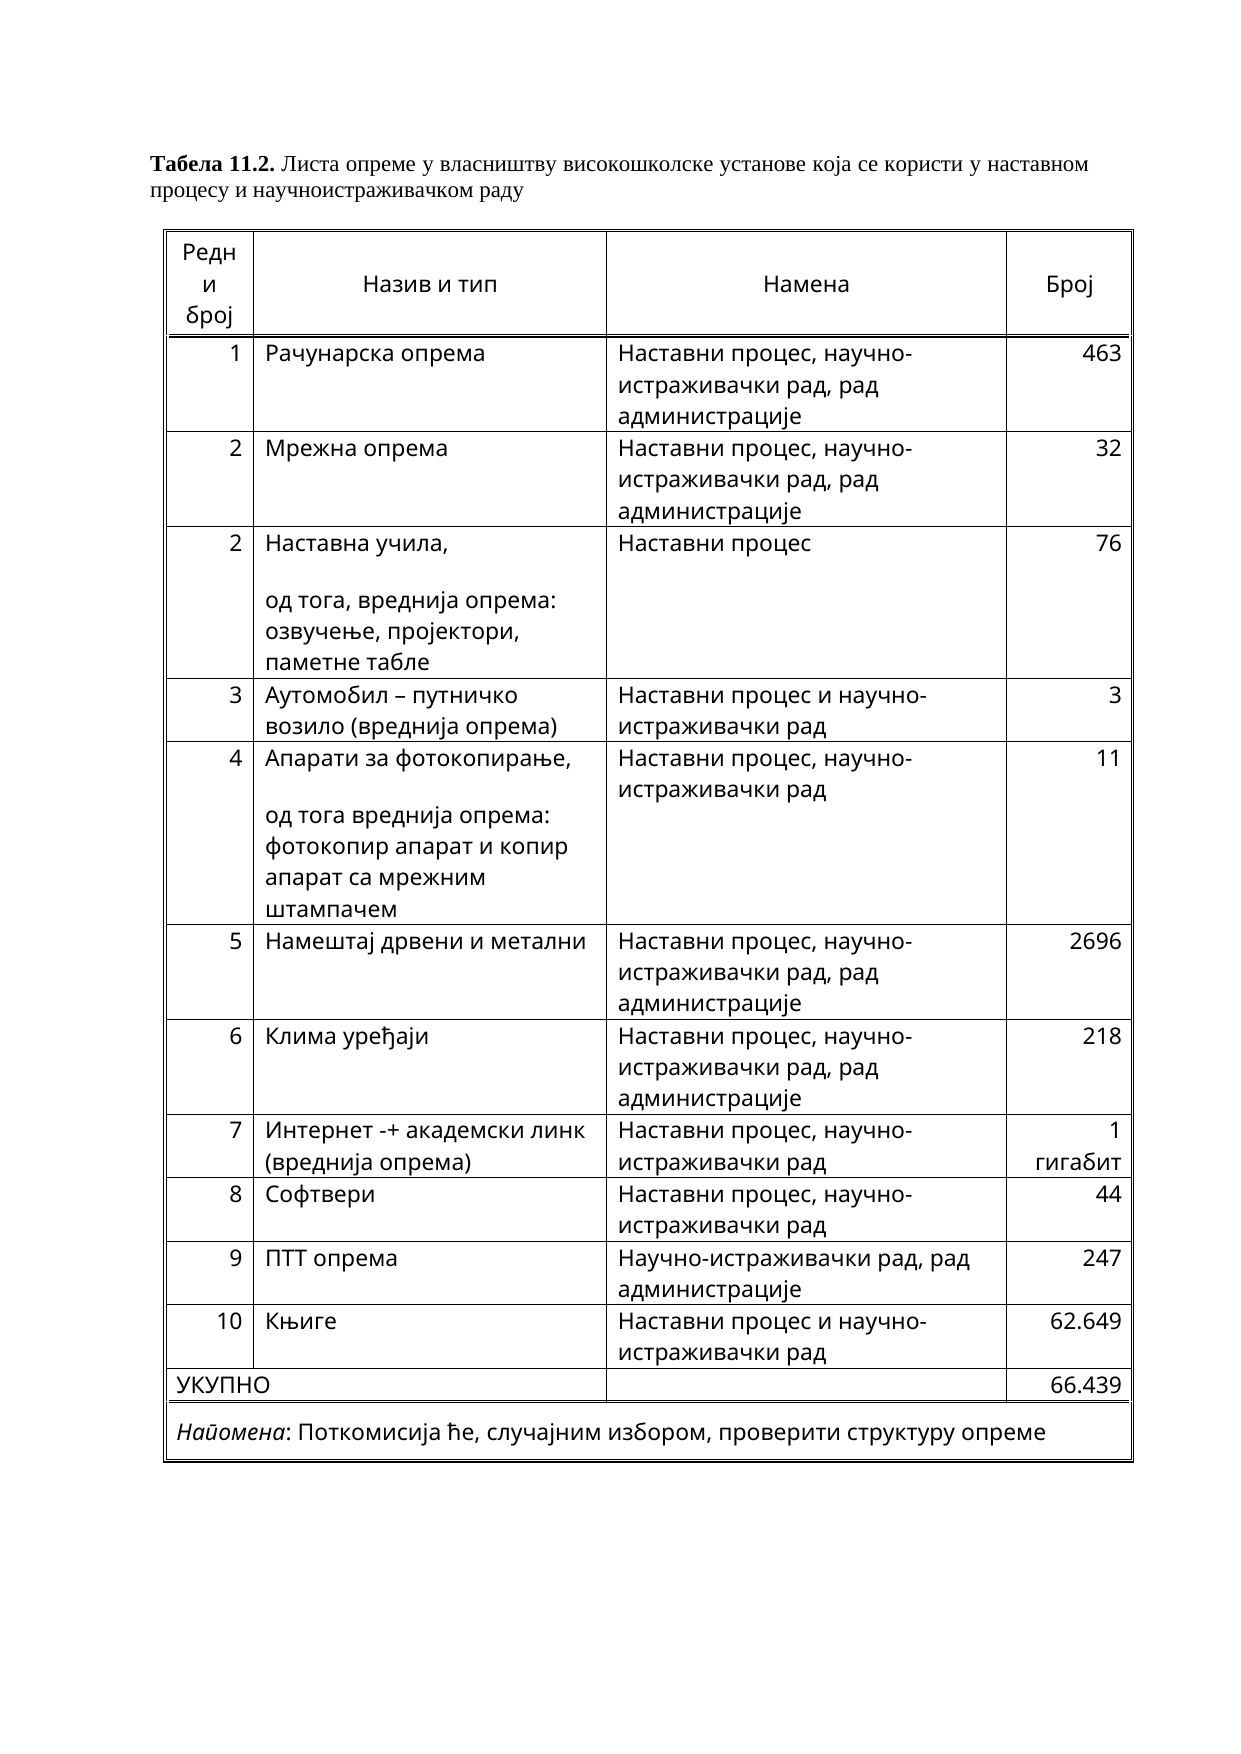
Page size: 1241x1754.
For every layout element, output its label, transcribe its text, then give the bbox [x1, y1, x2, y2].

table_cell Наставни процес, научно-истраживачки рад, рад администрације [607, 338, 1006, 431]
table_cell 32 [1007, 432, 1131, 526]
table_cell 7 [167, 1115, 253, 1177]
table_cell 463 [1007, 334, 1133, 431]
table_cell Наставни процес, научно-истраживачки рад [607, 1115, 1006, 1177]
table_cell Наставни процес и научно-истраживачки рад [607, 1305, 1006, 1368]
table_cell [607, 1369, 1006, 1400]
table_cell Мрежна опрема [254, 432, 606, 526]
table_cell Интернет -+ академски линк (вреднија опрема) [254, 1115, 606, 1177]
table_cell Књиге [254, 1305, 606, 1368]
table_cell 5 [167, 925, 253, 1019]
table_cell Наставни процес и научно-истраживачки рад [607, 679, 1006, 741]
table_cell Наставни процес, научно-истраживачки рад [607, 742, 1006, 924]
table_cell 6 [167, 1020, 253, 1113]
table_cell 10 [167, 1305, 253, 1368]
table_cell 62.649 [1007, 1305, 1131, 1368]
table_cell 2 [167, 432, 253, 526]
table_header Редни број [167, 232, 253, 334]
table_header Назив и тип [254, 232, 606, 334]
table_cell 1 гигабит [1007, 1115, 1131, 1177]
table_cell 66.439 [1007, 1369, 1131, 1400]
table_header Намена [607, 232, 1006, 334]
table_cell Напомена: Поткомисија ће, случајним избором, проверити структуру опреме [165, 1400, 1133, 1459]
table_header Број [1007, 232, 1131, 334]
table_cell Апарати за фотокопирање, од тога вреднија опрема: фотокопир апарат и копир апарат са мрежним штампачем [254, 742, 606, 924]
table_cell ПТТ опрема [254, 1242, 606, 1304]
table_cell Аутомобил – путничко возило (вреднија опрема) [254, 679, 606, 741]
table_cell Научно-истраживачки рад, рад администрације [607, 1242, 1006, 1304]
table_cell Наставни процес, научно-истраживачки рад [607, 1178, 1006, 1241]
table_cell 11 [1007, 742, 1131, 924]
table_cell 2 [167, 527, 253, 677]
table_cell 76 [1007, 527, 1131, 677]
table_cell Намештај дрвени и метални [254, 925, 606, 1019]
table_cell 2696 [1007, 925, 1131, 1019]
table_cell Наставни процес [607, 527, 1006, 677]
text Табела 11.2. Листа опреме у власништву високошколске установе која се користи у наставном процесу и научноистраживачком раду [150, 150, 1090, 203]
table_cell УКУПНО [167, 1369, 606, 1400]
table_cell 4 [167, 742, 253, 924]
table_cell Рачунарска опрема [254, 338, 606, 431]
table_cell 247 [1007, 1242, 1131, 1304]
table_cell 44 [1007, 1178, 1131, 1241]
table_cell 3 [167, 679, 253, 741]
table_cell Клима уређаји [254, 1020, 606, 1113]
table_cell 9 [167, 1242, 253, 1304]
table_cell 218 [1007, 1020, 1131, 1113]
table_cell Наставни процес, научно-истраживачки рад, рад администрације [607, 432, 1006, 526]
table_cell Наставни процес, научно-истраживачки рад, рад администрације [607, 1020, 1006, 1113]
table_cell 8 [167, 1178, 253, 1241]
table_cell Софтвери [254, 1178, 606, 1241]
table_cell Наставни процес, научно-истраживачки рад, рад администрације [607, 925, 1006, 1019]
table_cell 3 [1007, 679, 1131, 741]
table_cell 1 [165, 334, 253, 431]
table_cell Наставна учила, од тога, вреднија опрема: озвучење, пројектори, паметне табле [254, 527, 606, 677]
